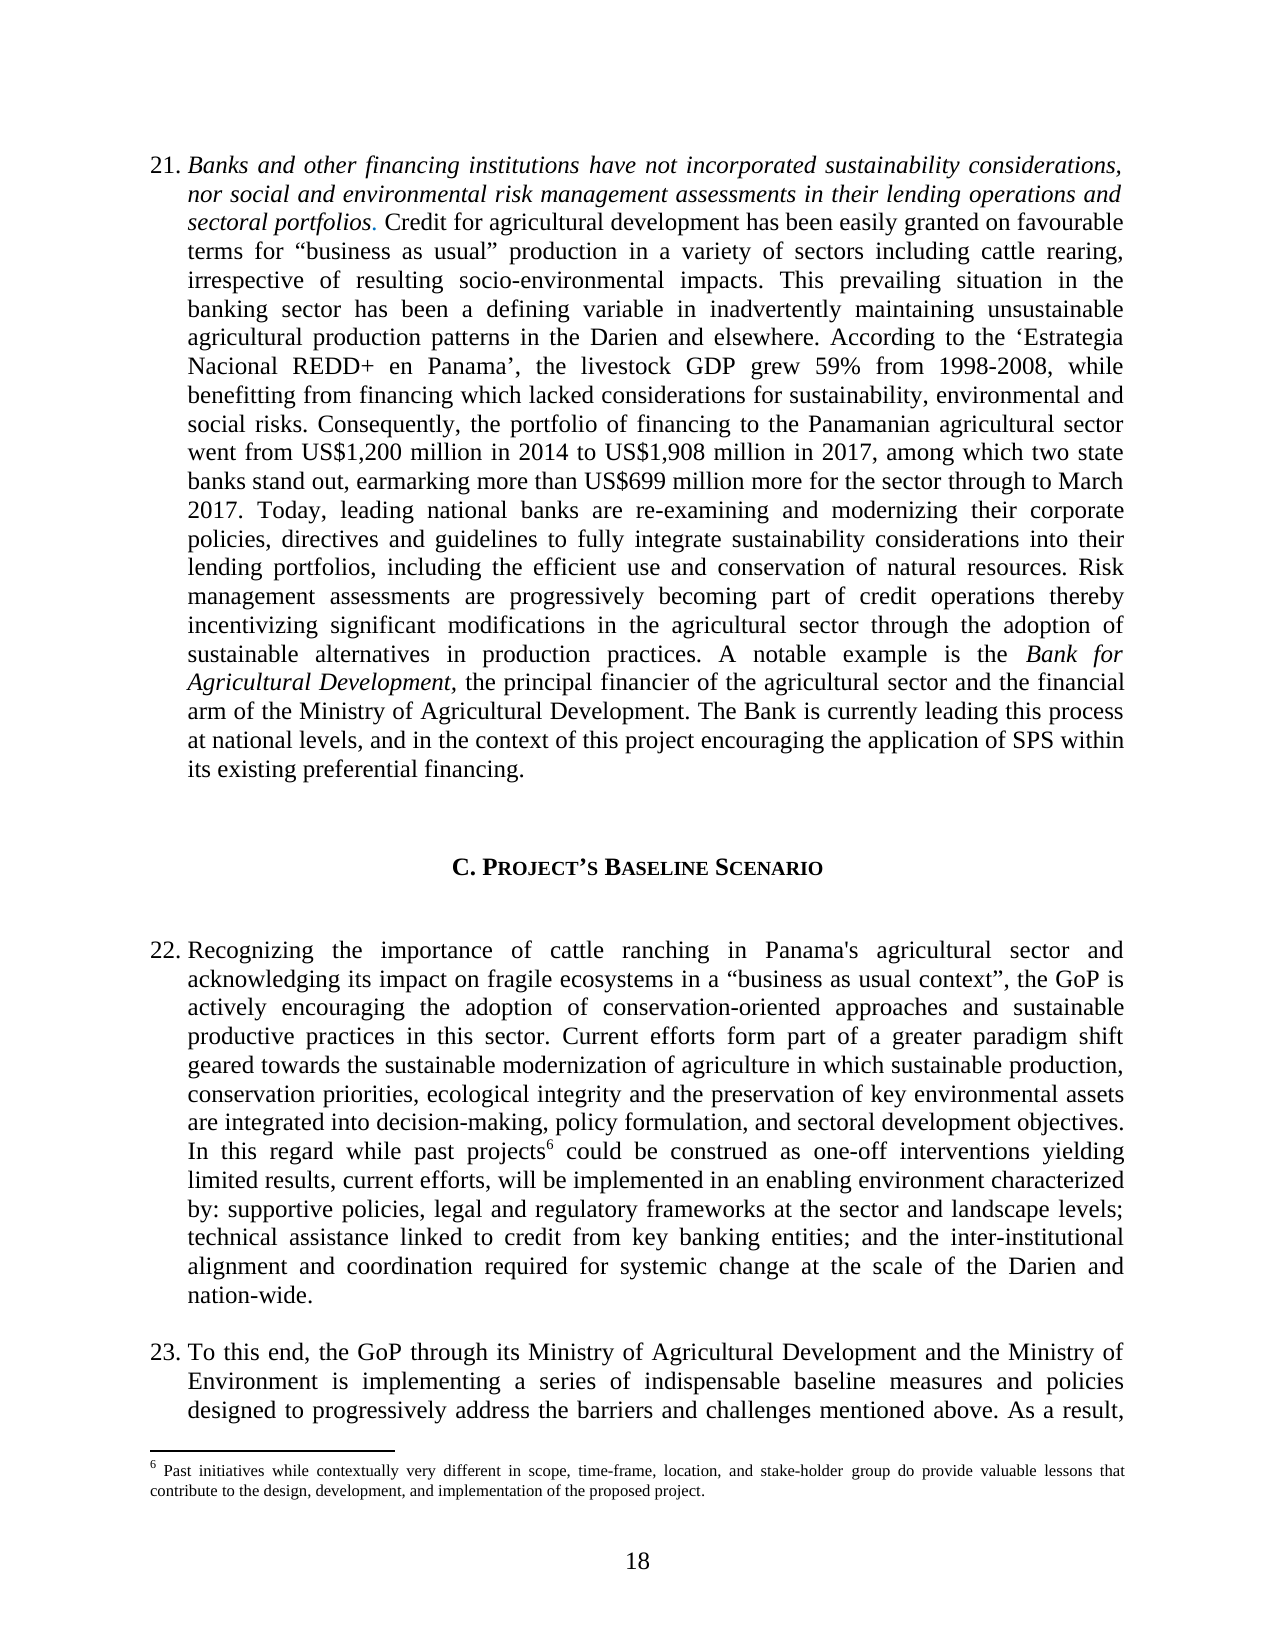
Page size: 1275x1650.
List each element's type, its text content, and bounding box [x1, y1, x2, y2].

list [150, 1337, 1125, 1424]
list Banks and other financing institutions have not incorporated sustainability considerations, nor social and environmental risk management assessments in their lending operations and sectoral portfolios. Credit for agricultural development has been easily granted on favourable terms for “business as usual” production in a variety of sectors including cattle rearing, irrespective of resulting socio-environmental impacts. This prevailing situation in the banking sector has been a defining variable in inadvertently maintaining unsustainable agricultural production patterns in the Darien and elsewhere. According to the ‘Estrategia Nacional REDD+ en Panama’, the livestock GDP grew 59% from 1998-2008, while benefitting from financing which lacked considerations for sustainability, environmental and social risks. Consequently, the portfolio of financing to the Panamanian agricultural sector went from US$1,200 million in 2014 to US$1,908 million in 2017, among which two state banks stand out, earmarking more than US$699 million more for the sector through to March 2017. Today, leading national banks are re-examining and modernizing their corporate policies, directives and guidelines to fully integrate sustainability considerations into their lending portfolios, including the efficient use and conservation of natural resources. Risk management assessments are progressively becoming part of credit operations thereby incentivizing significant modifications in the agricultural sector through the adoption of sustainable alternatives in production practices. A notable example is the Bank for Agricultural Development, the principal financier of the agricultural sector and the financial arm of the Ministry of Agricultural Development. The Bank is currently leading this process at national levels, and in the context of this project encouraging the application of SPS within its existing preferential financing. [150, 150, 1125, 782]
subtitle C. Project’s Baseline Scenario [150, 852, 1125, 881]
list Recognizing the importance of cattle ranching in Panama's agricultural sector and acknowledging its impact on fragile ecosystems in a “business as usual context”, the GoP is actively encouraging the adoption of conservation-oriented approaches and sustainable productive practices in this sector. Current efforts form part of a greater paradigm shift geared towards the sustainable modernization of agriculture in which sustainable production, conservation priorities, ecological integrity and the preservation of key environmental assets are integrated into decision-making, policy formulation, and sectoral development objectives. In this regard while past projects could be construed as one-off interventions yielding limited results, current efforts, will be implemented in an enabling environment characterized by: supportive policies, legal and regulatory frameworks at the sector and landscape levels; technical assistance linked to credit from key banking entities; and the inter-institutional alignment and coordination required for systemic change at the scale of the Darien and nation-wide. [150, 935, 1125, 1309]
